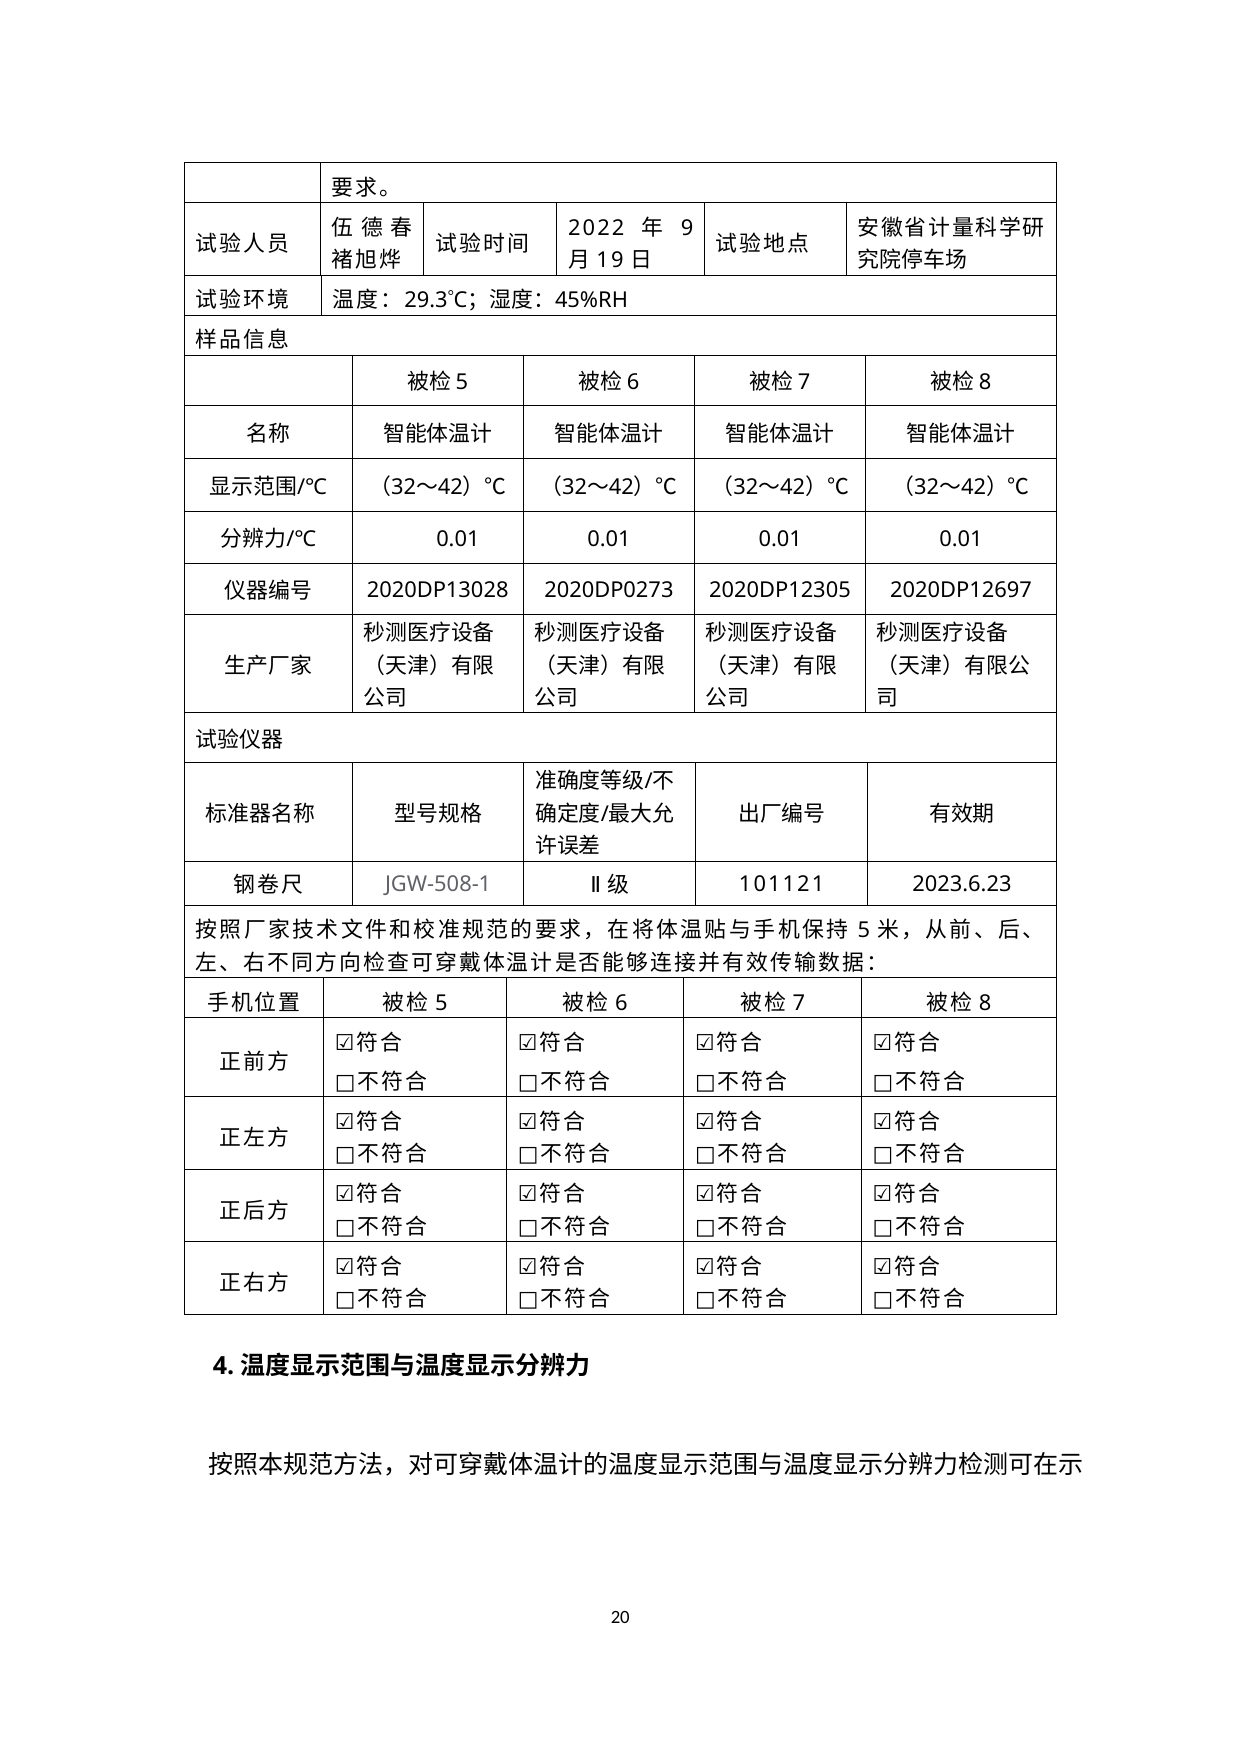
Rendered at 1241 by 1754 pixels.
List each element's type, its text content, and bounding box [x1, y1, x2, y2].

table_cell [185, 356, 352, 405]
table_cell （32～42）℃ [353, 459, 523, 511]
table_cell 101121 [696, 862, 867, 904]
table_cell 智能体温计 [695, 406, 865, 458]
table_cell （32～42）℃ [524, 459, 694, 511]
table_cell ☑符合 □不符合 [324, 1097, 506, 1168]
table_cell ☑符合 □不符合 [684, 1018, 861, 1096]
table_cell ☑符合 □不符合 [684, 1097, 861, 1168]
table_cell 样品信息 [185, 316, 1056, 354]
table_cell 正左方 [185, 1097, 323, 1168]
text 4. 温度显示范围与温度显示分辨力 [187, 1331, 1088, 1396]
table_cell 被检7 [695, 356, 865, 405]
table_cell 试验地点 [705, 203, 846, 274]
table_cell 0.01 [866, 512, 1056, 563]
table_cell 被检8 [862, 978, 1056, 1017]
table_cell 正后方 [185, 1170, 323, 1241]
table_cell 智能体温计 [524, 406, 694, 458]
table_cell 秒测医疗设备（天津）有限公司 [866, 615, 1056, 712]
table_cell JGW-508-1 [353, 862, 523, 904]
table_cell ☑符合 □不符合 [862, 1242, 1056, 1313]
table_cell 被检7 [684, 978, 861, 1017]
table_cell 0.01 [524, 512, 694, 563]
table_cell 生产厂家 [185, 615, 352, 712]
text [158, 1430, 1088, 1495]
table_cell 手机位置 [185, 978, 323, 1017]
table_cell 试验环境 [185, 276, 321, 314]
table_cell 有效期 [868, 763, 1056, 861]
table_cell 型号规格 [353, 763, 523, 861]
table_cell 安徽省计量科学研究院停车场 [847, 203, 1056, 274]
table_cell 按照厂家技术文件和校准规范的要求，在将体温贴与手机保持5米，从前、后、左、右不同方向检查可穿戴体温计是否能够连接并有效传输数据： [185, 906, 1056, 977]
table_cell 2020DP13028 [353, 564, 523, 614]
table_cell 出厂编号 [696, 763, 867, 861]
table_cell 钢卷尺 [185, 862, 352, 904]
table_cell ☑符合 □不符合 [507, 1097, 683, 1168]
table_cell ☑符合 □不符合 [684, 1242, 861, 1313]
table_header 试验内容 [185, 163, 320, 202]
table_cell 2020DP12305 [695, 564, 865, 614]
table_cell 被检8 [866, 356, 1056, 405]
table_cell 准确度等级/不确定度/最大允许误差 [524, 763, 695, 861]
table_cell 秒测医疗设备（天津）有限公司 [695, 615, 865, 712]
table_cell 2022年9月19日 [557, 203, 704, 274]
table_cell ☑符合 □不符合 [862, 1097, 1056, 1168]
table_cell 正前方 [185, 1018, 323, 1096]
table_cell 被检6 [507, 978, 683, 1017]
table_cell ☑符合 □不符合 [324, 1242, 506, 1313]
table_cell 秒测医疗设备（天津）有限公司 [524, 615, 694, 712]
table_cell 试验时间 [424, 203, 556, 274]
table_cell （32～42）℃ [866, 459, 1056, 511]
table_cell 名称 [185, 406, 352, 458]
table_cell 分辨力/℃ [185, 512, 352, 563]
table_cell 标准器名称 [185, 763, 352, 861]
table_cell 试验人员 [185, 203, 320, 274]
table_cell 智能体温计 [353, 406, 523, 458]
table_cell ☑符合 □不符合 [324, 1018, 506, 1096]
table_cell 秒测医疗设备（天津）有限公司 [353, 615, 523, 712]
table_cell Ⅱ级 [524, 862, 695, 904]
table_cell 正右方 [185, 1242, 323, 1313]
table_cell 被检5 [324, 978, 506, 1017]
table_cell ☑符合 □不符合 [324, 1170, 506, 1241]
table_cell 2020DP0273 [524, 564, 694, 614]
table_cell 2023.6.23 [868, 862, 1056, 904]
table_cell 0.01 [353, 512, 523, 563]
table_cell 伍德春 褚旭烨 [321, 203, 423, 274]
table_cell ☑符合 □不符合 [507, 1170, 683, 1241]
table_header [321, 163, 1056, 202]
table_cell 温度：29.3C；湿度：45%RH [322, 276, 1056, 314]
table_cell ☑符合 □不符合 [684, 1170, 861, 1241]
table_cell 试验仪器 [185, 713, 1056, 762]
table_cell 被检5 [353, 356, 523, 405]
table_cell ☑符合 □不符合 [507, 1018, 683, 1096]
table_cell 2020DP12697 [866, 564, 1056, 614]
table_cell 被检6 [524, 356, 694, 405]
table_cell ☑符合 □不符合 [862, 1170, 1056, 1241]
table_cell ☑符合 □不符合 [862, 1018, 1056, 1096]
table_cell 0.01 [695, 512, 865, 563]
table_cell 显示范围/℃ [185, 459, 352, 511]
table_cell 仪器编号 [185, 564, 352, 614]
table_cell 智能体温计 [866, 406, 1056, 458]
table_cell （32～42）℃ [695, 459, 865, 511]
table_cell ☑符合 □不符合 [507, 1242, 683, 1313]
